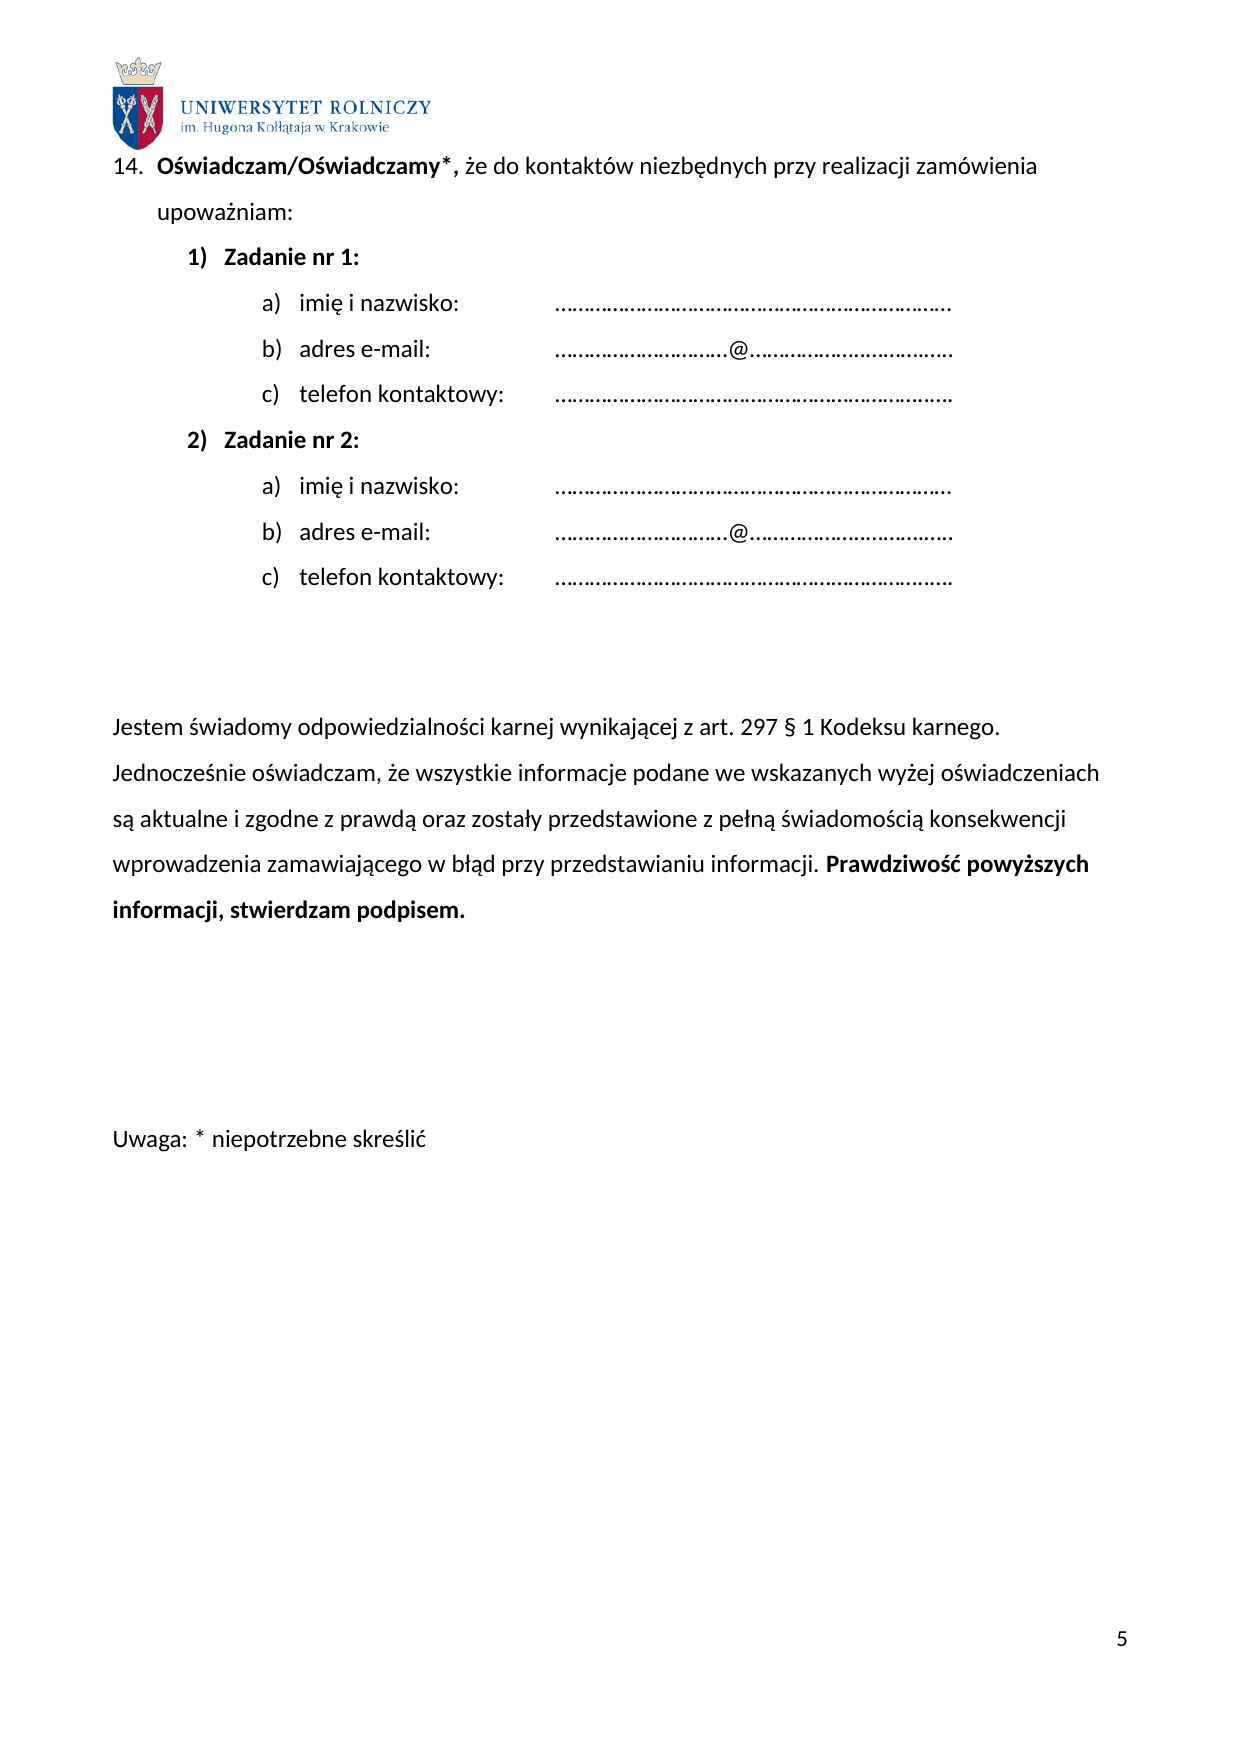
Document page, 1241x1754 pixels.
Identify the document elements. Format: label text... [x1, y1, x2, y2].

list adres e-mail: …………………………@………………..……….….. [262, 333, 1128, 363]
list adres e-mail: …………………………@………………..……….….. [262, 516, 1128, 546]
list Oświadczam/Oświadczamy*, że do kontaktów niezbędnych przy realizacji zamówienia upoważniam: [112, 150, 1128, 226]
list Zadanie nr 2: [187, 424, 1128, 455]
list Jestem świadomy odpowiedzialności karnej wynikającej z art. 297 § 1 Kodeksu karnego. Jednocześnie oświadczam, że wszystkie informacje podane we wskazanych wyżej oświadczeniach są aktualne i zgodne z prawdą oraz zostały przedstawione z pełną świadomością konsekwencji wprowadzenia zamawiającego w błąd przy przedstawianiu informacji. Prawdziwość powyższych informacji, stwierdzam podpisem. [112, 711, 1128, 925]
list imię i nazwisko: …………………………………………………………… [262, 470, 1128, 501]
list Zadanie nr 1: [187, 241, 1128, 272]
list telefon kontaktowy: ………………………………………………………..…. [262, 562, 1128, 592]
list telefon kontaktowy: ………………………………………………………..…. [262, 379, 1128, 409]
list imię i nazwisko: …………………………………………………………… [262, 287, 1128, 318]
picture [112, 57, 431, 150]
text Uwaga: * niepotrzebne skreślić [112, 1123, 1128, 1153]
